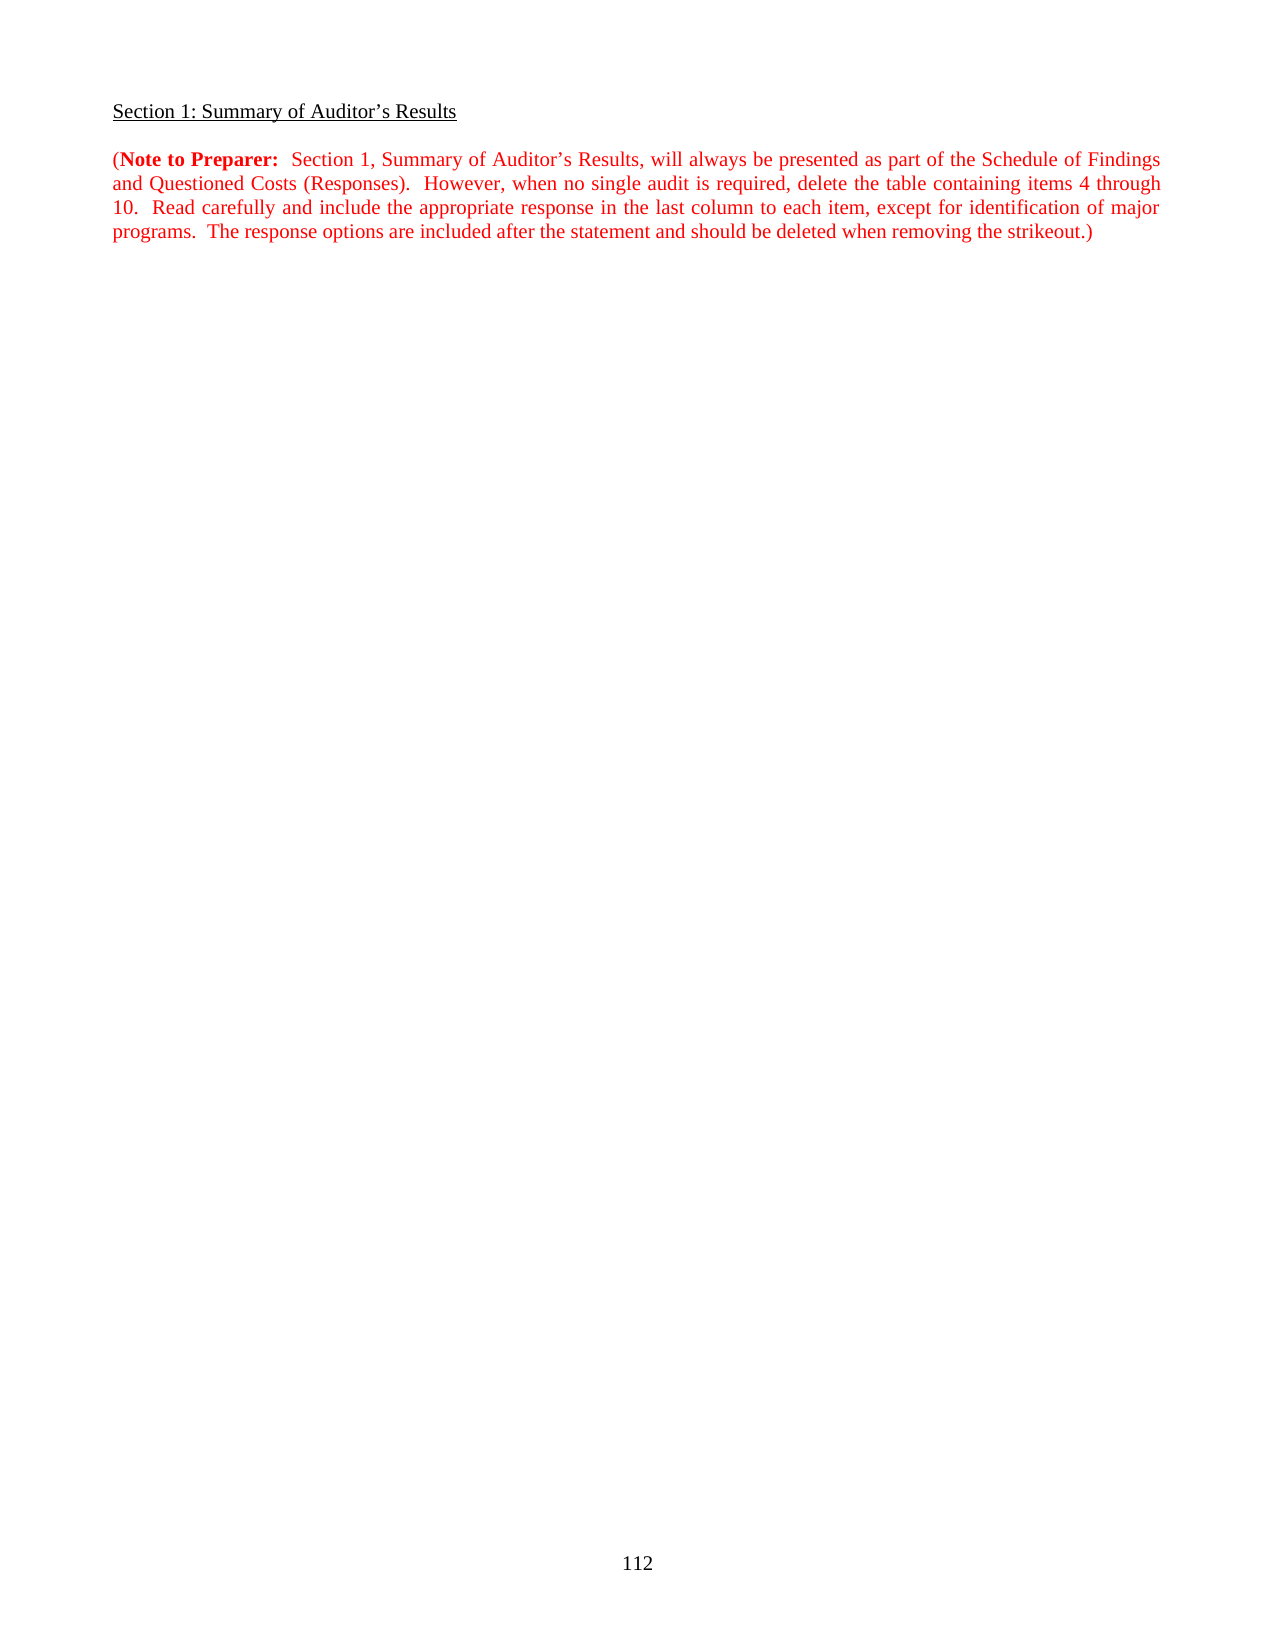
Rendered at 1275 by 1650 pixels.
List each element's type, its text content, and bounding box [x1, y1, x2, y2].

text Section 1: Summary of Auditor’s Results [112, 99, 1162, 123]
text (Note to Preparer: Section 1, Summary of Auditor’s Results, will always be presented as part of the Schedule of Findings and Questioned Costs (Responses). However, when no single audit is required, delete the table containing items 4 through 10. Read carefully and include the appropriate response in the last column to each item, except for identification of major programs. The response options are included after the statement and should be deleted when removing the strikeout.) [112, 147, 1162, 243]
